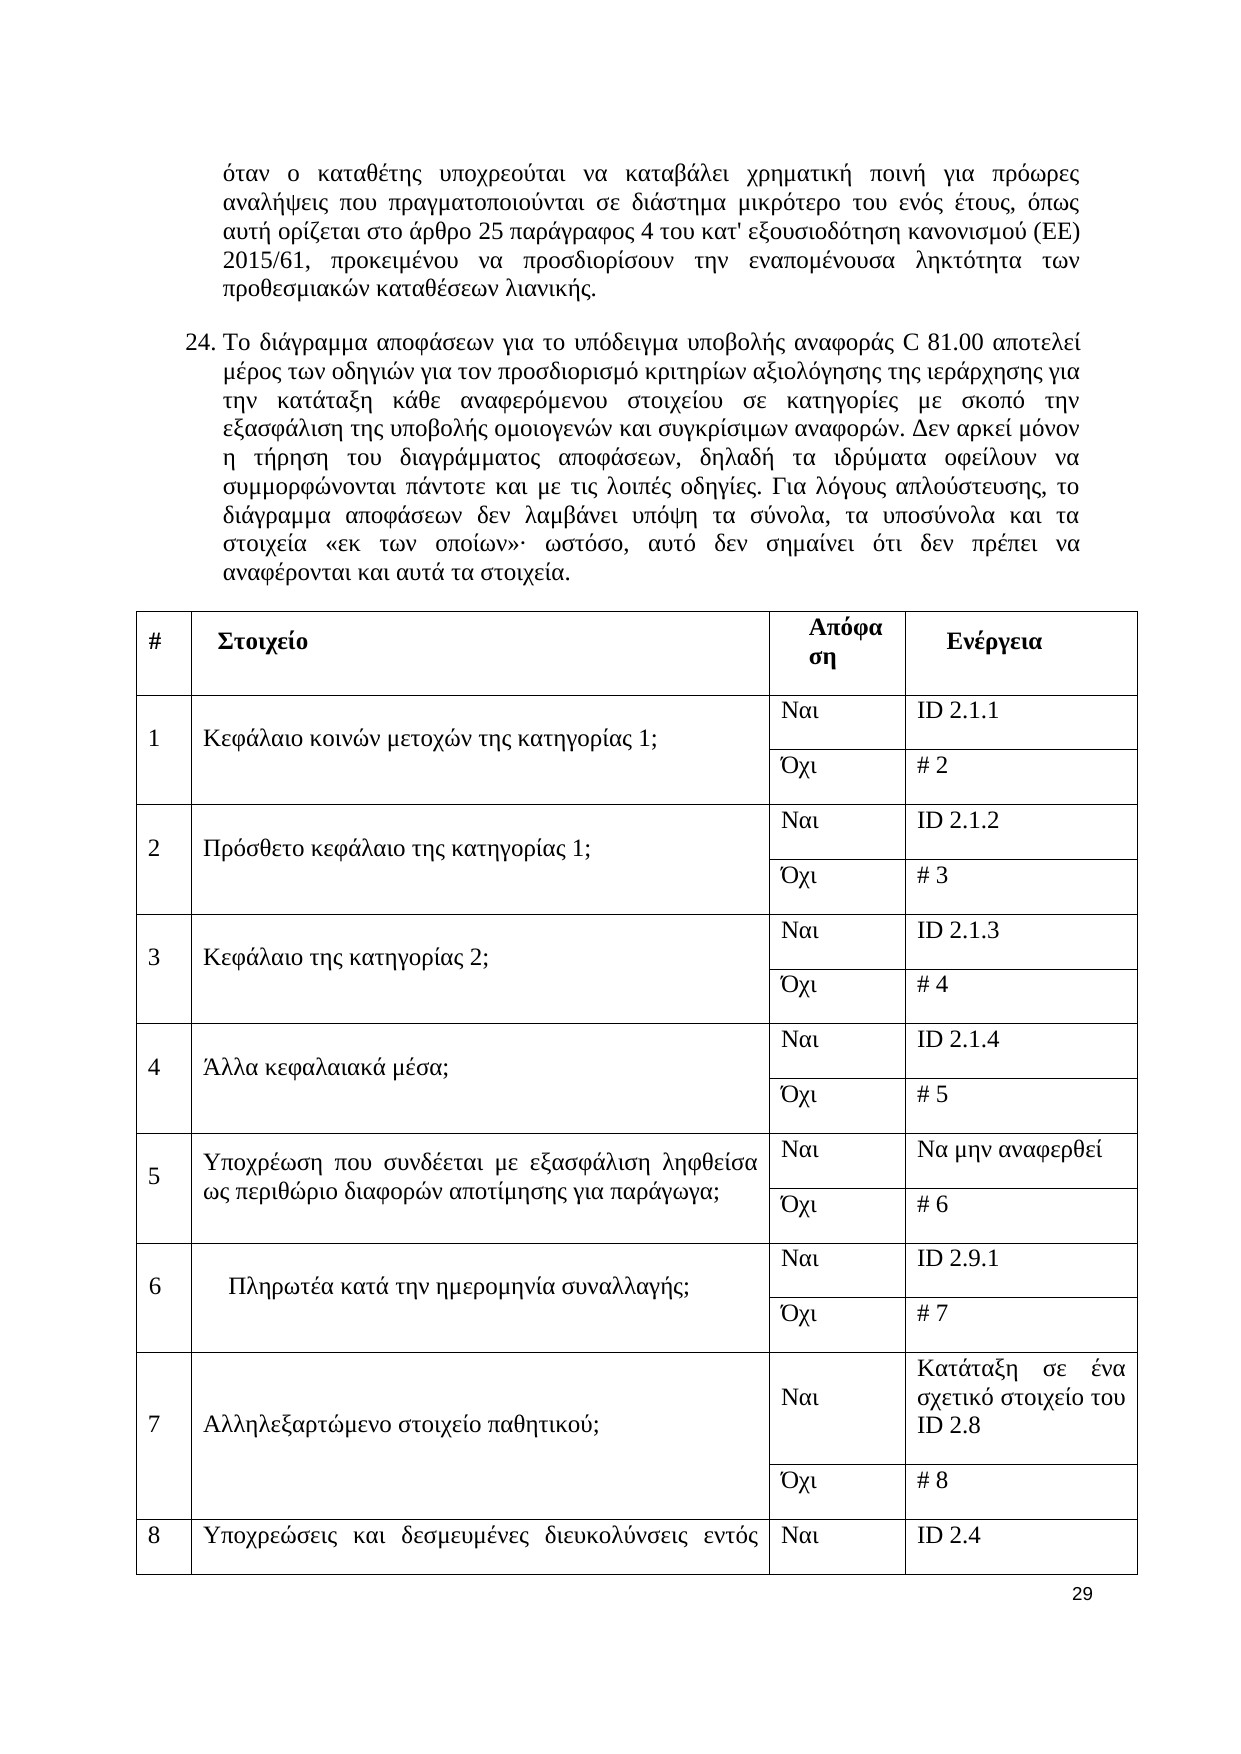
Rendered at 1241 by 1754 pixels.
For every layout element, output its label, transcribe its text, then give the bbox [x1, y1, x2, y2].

table_cell 3 [137, 915, 191, 1023]
table_header # [137, 612, 191, 694]
table_cell Όχι [770, 750, 905, 804]
table_cell # 8 [906, 1465, 1137, 1519]
table_header Στοιχείο [192, 612, 769, 694]
table_cell # 5 [906, 1079, 1137, 1133]
table_cell Όχι [770, 970, 905, 1023]
table_header Απόφαση [770, 612, 905, 694]
table_cell # 4 [906, 970, 1137, 1023]
table_cell ID 2.1.2 [906, 805, 1137, 859]
table_cell ID 2.9.1 [906, 1244, 1137, 1297]
table_cell 8 [137, 1520, 191, 1574]
table_cell Ναι [770, 696, 905, 749]
table_cell Ναι [770, 1520, 905, 1574]
table_cell Όχι [770, 860, 905, 914]
table_cell Κατάταξη σε ένα σχετικό στοιχείο του ID 2.8 [906, 1353, 1137, 1464]
table_cell Όχι [770, 1298, 905, 1352]
list Το διάγραμμα αποφάσεων για το υπόδειγμα υποβολής αναφοράς C 81.00 αποτελεί μέρος των οδηγιών για τον προσδιορισμό κριτηρίων αξιολόγησης της ιεράρχησης για την κατάταξη κάθε αναφερόμενου στοιχείου σε κατηγορίες με σκοπό την εξασφάλιση της υποβολής ομοιογενών και συγκρίσιμων αναφορών. Δεν αρκεί μόνον η τήρηση του διαγράμματος αποφάσεων, δηλαδή τα ιδρύματα οφείλουν να συμμορφώνονται πάντοτε και με τις λοιπές οδηγίες. Για λόγους απλούστευσης, το διάγραμμα αποφάσεων δεν λαμβάνει υπόψη τα σύνολα, τα υποσύνολα και τα στοιχεία «εκ των οποίων»· ωστόσο, αυτό δεν σημαίνει ότι δεν πρέπει να αναφέρονται και αυτά τα στοιχεία. [185, 327, 1081, 586]
table_cell Όχι [770, 1189, 905, 1242]
table_cell 5 [137, 1134, 191, 1242]
table_cell ID 2.1.4 [906, 1024, 1137, 1078]
table_cell # 2 [906, 750, 1137, 804]
table_cell Όχι [770, 1465, 905, 1519]
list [185, 158, 1081, 302]
table_header Ενέργεια [906, 612, 1137, 694]
table_cell # 6 [906, 1189, 1137, 1242]
table_cell Να μην αναφερθεί [906, 1134, 1137, 1188]
table_cell Άλλα κεφαλαιακά μέσα; [192, 1024, 769, 1133]
table_cell ID 2.1.3 [906, 915, 1137, 968]
table_cell Ναι [770, 1134, 905, 1188]
table_cell Όχι [770, 1079, 905, 1133]
table_cell ID 2.4 [906, 1520, 1137, 1574]
table_cell Ναι [770, 915, 905, 968]
table_cell # 7 [906, 1298, 1137, 1352]
table_cell Ναι [770, 1353, 905, 1464]
table_cell ID 2.1.1 [906, 696, 1137, 749]
table_cell Κεφάλαιο της κατηγορίας 2; [192, 915, 769, 1023]
table_cell Υποχρέωση που συνδέεται με εξασφάλιση ληφθείσα ως περιθώριο διαφορών αποτίμησης για παράγωγα; [192, 1134, 769, 1242]
table_cell 1 [137, 696, 191, 804]
table_cell Ναι [770, 1024, 905, 1078]
table_cell Κεφάλαιο κοινών μετοχών της κατηγορίας 1; [192, 696, 769, 804]
table_cell 4 [137, 1024, 191, 1133]
table_cell Ναι [770, 805, 905, 859]
table_cell Αλληλεξαρτώμενο στοιχείο παθητικού; [192, 1353, 769, 1519]
table_cell 6 [137, 1244, 191, 1352]
table_cell 2 [137, 805, 191, 914]
table_cell Πρόσθετο κεφάλαιο της κατηγορίας 1; [192, 805, 769, 914]
table_cell 7 [137, 1353, 191, 1519]
table_cell # 3 [906, 860, 1137, 914]
table_cell Πληρωτέα κατά την ημερομηνία συναλλαγής; [192, 1244, 769, 1352]
table_cell Ναι [770, 1244, 905, 1297]
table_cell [192, 1520, 769, 1574]
